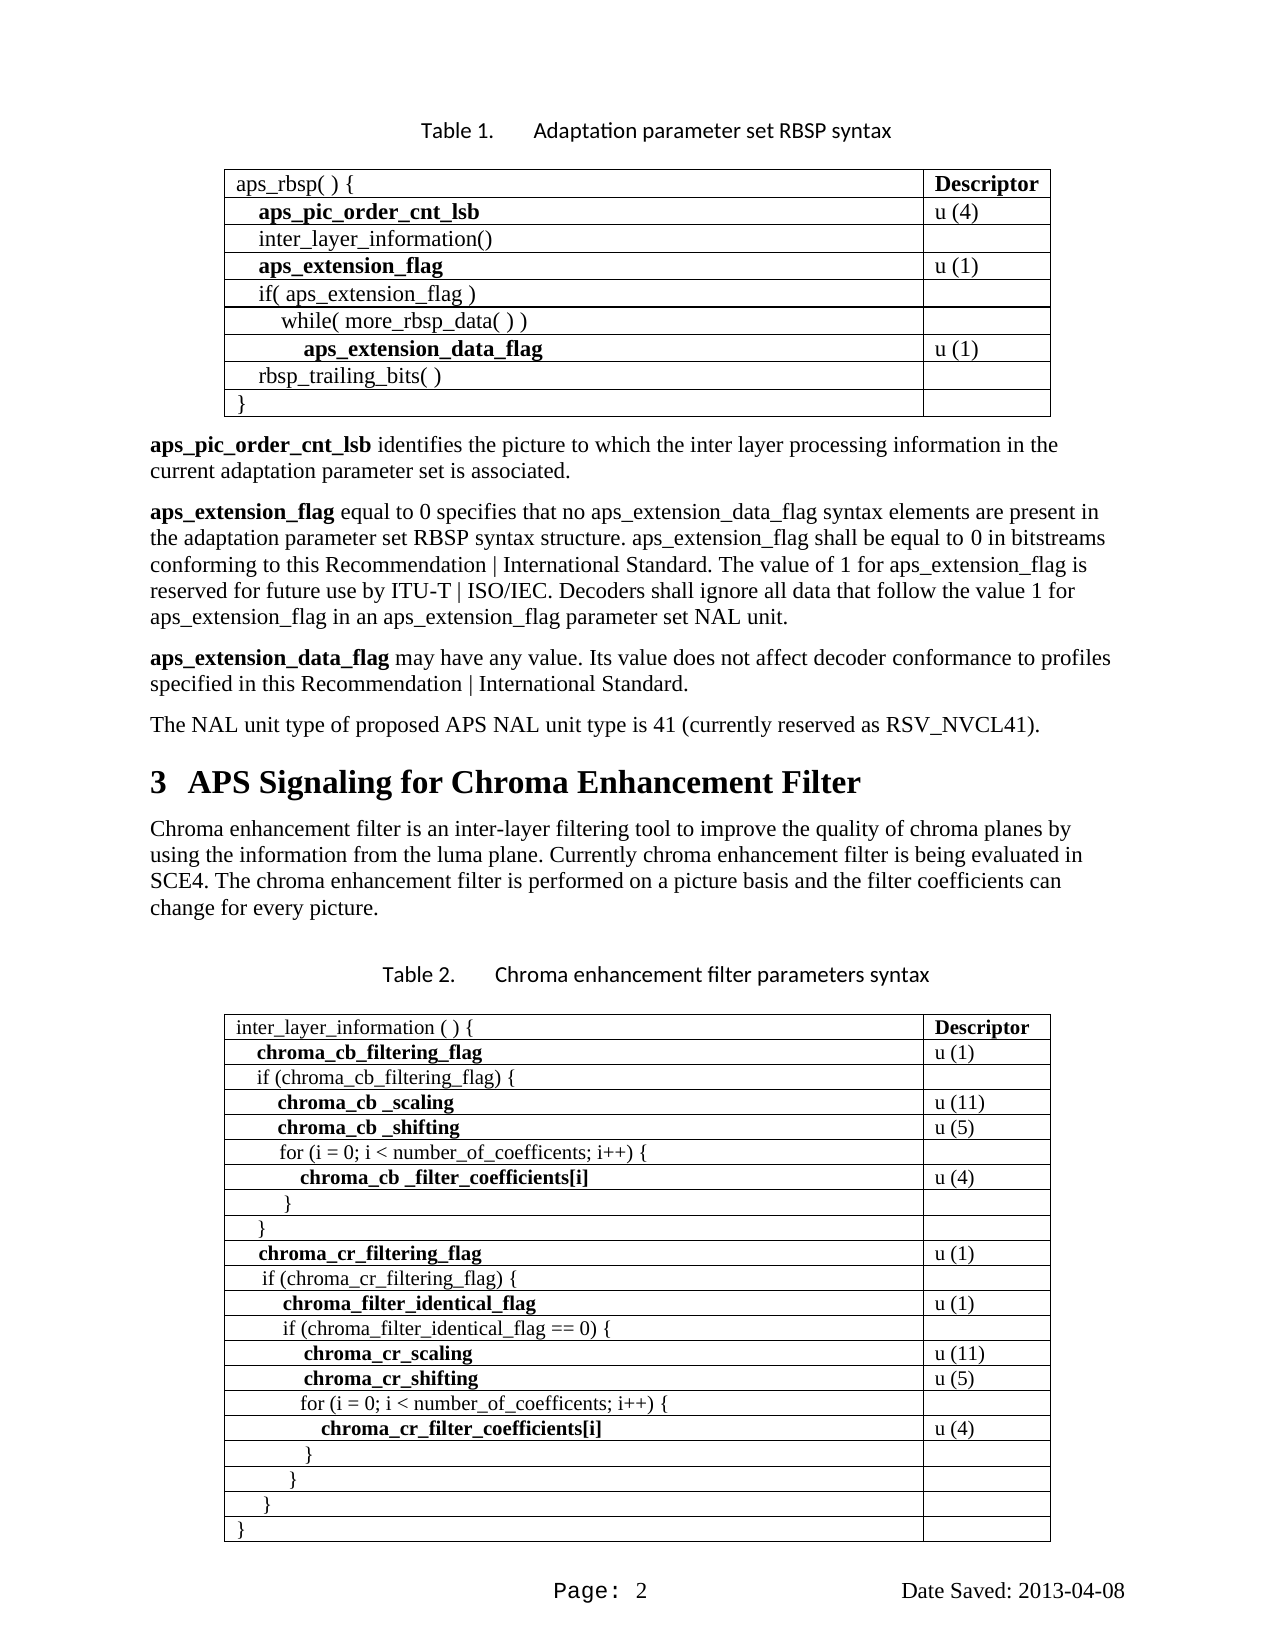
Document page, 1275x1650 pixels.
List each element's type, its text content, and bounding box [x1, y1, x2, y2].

text aps_extension_data_flag may have any value. Its value does not affect decoder conformance to profiles specified in this Recommendation | International Standard. [150, 644, 1125, 697]
table_cell u (1) [924, 253, 1050, 279]
table_cell rbsp_trailing_bits( ) [225, 362, 923, 388]
list Chroma enhancement filter parameters syntax [187, 961, 1125, 989]
table_header aps_rbsp( ) { [225, 170, 923, 197]
table_cell u (4) [924, 1416, 1050, 1440]
table_cell [924, 1216, 1050, 1239]
table_cell } [225, 1190, 923, 1214]
table_cell while( more_rbsp_data( ) ) [225, 308, 923, 334]
table_cell chroma_cr_filter_coefficients[i] [225, 1416, 923, 1440]
table_cell [924, 362, 1050, 388]
table_cell [924, 1065, 1050, 1089]
table_cell u (1) [924, 1040, 1050, 1064]
table_cell [924, 1441, 1050, 1466]
table_cell chroma_filter_identical_flag [225, 1291, 923, 1315]
table_header Descriptor [924, 1015, 1050, 1039]
table_cell [924, 1190, 1050, 1214]
table_cell if( aps_extension_flag ) [225, 280, 923, 306]
table_cell for (i = 0; i < number_of_coefficents; i++) { [225, 1391, 923, 1415]
table_cell u (4) [924, 1165, 1050, 1189]
table_cell u (5) [924, 1366, 1050, 1390]
text Chroma enhancement filter is an inter-layer filtering tool to improve the quality of chroma planes by using the information from the luma plane. Currently chroma enhancement filter is being evaluated in SCE4. The chroma enhancement filter is performed on a picture basis and the filter coefficients can change for every picture. [150, 815, 1125, 920]
table_cell chroma_cb_filtering_flag [225, 1040, 923, 1064]
table_cell } [225, 1492, 923, 1516]
table_header Descriptor [924, 170, 1050, 197]
table_cell u (1) [924, 1241, 1050, 1265]
table_cell [924, 1316, 1050, 1340]
list Adaptation parameter set RBSP syntax [187, 116, 1125, 144]
table_cell aps_extension_flag [225, 253, 923, 279]
table_cell inter_layer_information() [225, 225, 923, 252]
table_cell u (1) [924, 335, 1050, 361]
table_cell u (1) [924, 1291, 1050, 1315]
table_cell u (4) [924, 198, 1050, 224]
table_cell chroma_cb _scaling [225, 1090, 923, 1114]
text aps_extension_flag equal to 0 specifies that no aps_extension_data_flag syntax elements are present in the adaptation parameter set RBSP syntax structure. aps_extension_flag shall be equal to 0 in bitstreams conforming to this Recommendation | International Standard. The value of 1 for aps_extension_flag is reserved for future use by ITU-T | ISO/IEC. Decoders shall ignore all data that follow the value 1 for aps_extension_flag in an aps_extension_flag parameter set NAL unit. [150, 498, 1125, 630]
table_cell } [225, 1441, 923, 1466]
table_cell if (chroma_cr_filtering_flag) { [225, 1266, 923, 1290]
table_cell chroma_cr_scaling [225, 1341, 923, 1365]
table_cell chroma_cr_filtering_flag [225, 1241, 923, 1265]
table_cell [924, 1266, 1050, 1290]
table_cell } [225, 1467, 923, 1491]
table_cell } [225, 1216, 923, 1239]
table_cell for (i = 0; i < number_of_coefficents; i++) { [225, 1140, 923, 1164]
table_cell [924, 308, 1050, 334]
table_cell u (5) [924, 1115, 1050, 1139]
table_cell [924, 1391, 1050, 1415]
table_cell [924, 1140, 1050, 1164]
table_cell u (11) [924, 1090, 1050, 1114]
table_cell [924, 1467, 1050, 1491]
table_cell u (11) [924, 1341, 1050, 1365]
table_cell aps_pic_order_cnt_lsb [225, 198, 923, 224]
table_cell chroma_cr_shifting [225, 1366, 923, 1390]
table_cell if (chroma_filter_identical_flag == 0) { [225, 1316, 923, 1340]
subtitle APS Signaling for Chroma Enhancement Filter [150, 762, 1125, 801]
table_cell chroma_cb _shifting [225, 1115, 923, 1139]
text The NAL unit type of proposed APS NAL unit type is 41 (currently reserved as RSV_NVCL41). [150, 711, 1125, 737]
table_cell if (chroma_cb_filtering_flag) { [225, 1065, 923, 1089]
table_cell } [225, 390, 923, 416]
table_cell [924, 1517, 1050, 1541]
table_cell } [225, 1517, 923, 1541]
table_cell aps_extension_data_flag [225, 335, 923, 361]
table_cell [924, 225, 1050, 252]
table_cell chroma_cb _filter_coefficients[i] [225, 1165, 923, 1189]
table_header inter_layer_information ( ) { [225, 1015, 923, 1039]
table_cell [924, 280, 1050, 306]
table_cell [924, 390, 1050, 416]
table_cell [924, 1492, 1050, 1516]
text aps_pic_order_cnt_lsb identifies the picture to which the inter layer processing information in the current adaptation parameter set is associated. [150, 431, 1125, 484]
